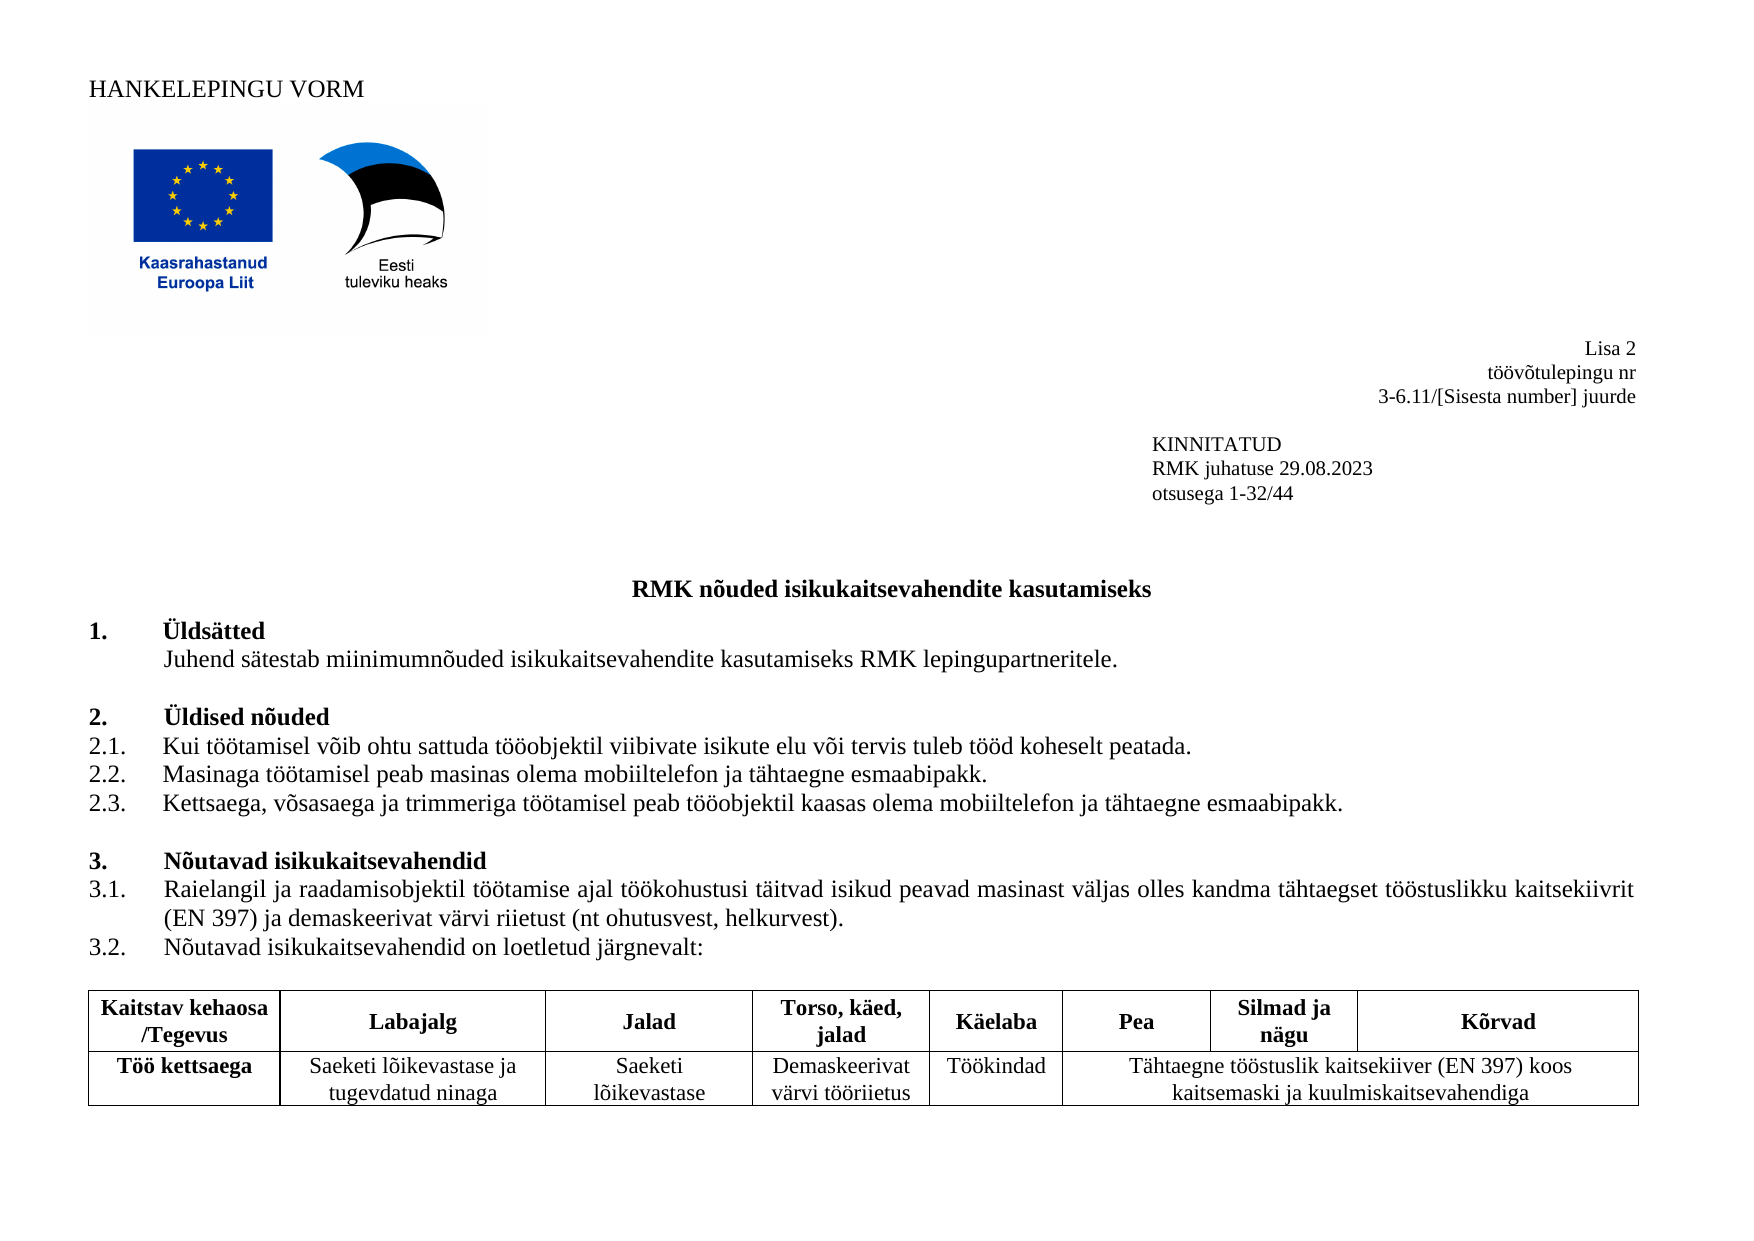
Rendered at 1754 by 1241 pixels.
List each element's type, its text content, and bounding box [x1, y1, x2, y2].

picture [88, 102, 491, 336]
table_header Pea [1063, 991, 1210, 1051]
list Kettsaega, võsasaega ja trimmeriga töötamisel peab tööobjektil kaasas olema mobiiltelefon ja tähtaegne esmaabipakk. [89, 788, 1636, 817]
table_cell Töökindad [930, 1052, 1062, 1105]
list Üldsätted [89, 616, 1636, 644]
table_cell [753, 1052, 929, 1105]
table_header Jalad [546, 991, 752, 1051]
table_header Labajalg [281, 991, 545, 1051]
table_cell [1063, 1052, 1638, 1105]
text RMK juhatuse 29.08.2023 [679, 456, 1636, 480]
list Nõutavad isikukaitsevahendid on loetletud järgnevalt: [89, 932, 1636, 961]
table_header Kõrvad [1358, 991, 1638, 1051]
text Lisa 2 [89, 336, 1636, 360]
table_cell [546, 1052, 752, 1105]
list Üldised nõuded [89, 702, 1636, 731]
text KINNITATUD [1078, 432, 1701, 456]
table_header Silmad ja nägu [1211, 991, 1357, 1051]
text RMK nõuded isikukaitsevahendite kasutamiseks [148, 574, 1636, 603]
table_header Käelaba [930, 991, 1062, 1051]
list Kui töötamisel võib ohtu sattuda tööobjektil viibivate isikute elu või tervis tuleb tööd koheselt peatada. [89, 731, 1636, 759]
list Juhend sätestab miinimumnõuded isikukaitsevahendite kasutamiseks RMK lepingupartneritele. [164, 644, 1636, 673]
text otsusega 1-32/44 [679, 480, 1636, 504]
list Raielangil ja raadamisobjektil töötamise ajal töökohustusi täitvad isikud peavad masinast väljas olles kandma tähtaegset tööstuslikku kaitsekiivrit (EN 397) ja demaskeerivat värvi riietust (nt ohutusvest, helkurvest). [89, 874, 1636, 932]
text töövõtulepingu nr [679, 360, 1636, 384]
list Masinaga töötamisel peab masinas olema mobiiltelefon ja tähtaegne esmaabipakk. [89, 759, 1636, 788]
text 3-6.11/ juurde [679, 384, 1636, 408]
table_header Kaitstav kehaosa /Tegevus [89, 991, 279, 1051]
list Nõutavad isikukaitsevahendid [89, 846, 1636, 874]
table_header Torso, käed, jalad [753, 991, 929, 1051]
table_cell Töö kettsaega [89, 1052, 279, 1105]
